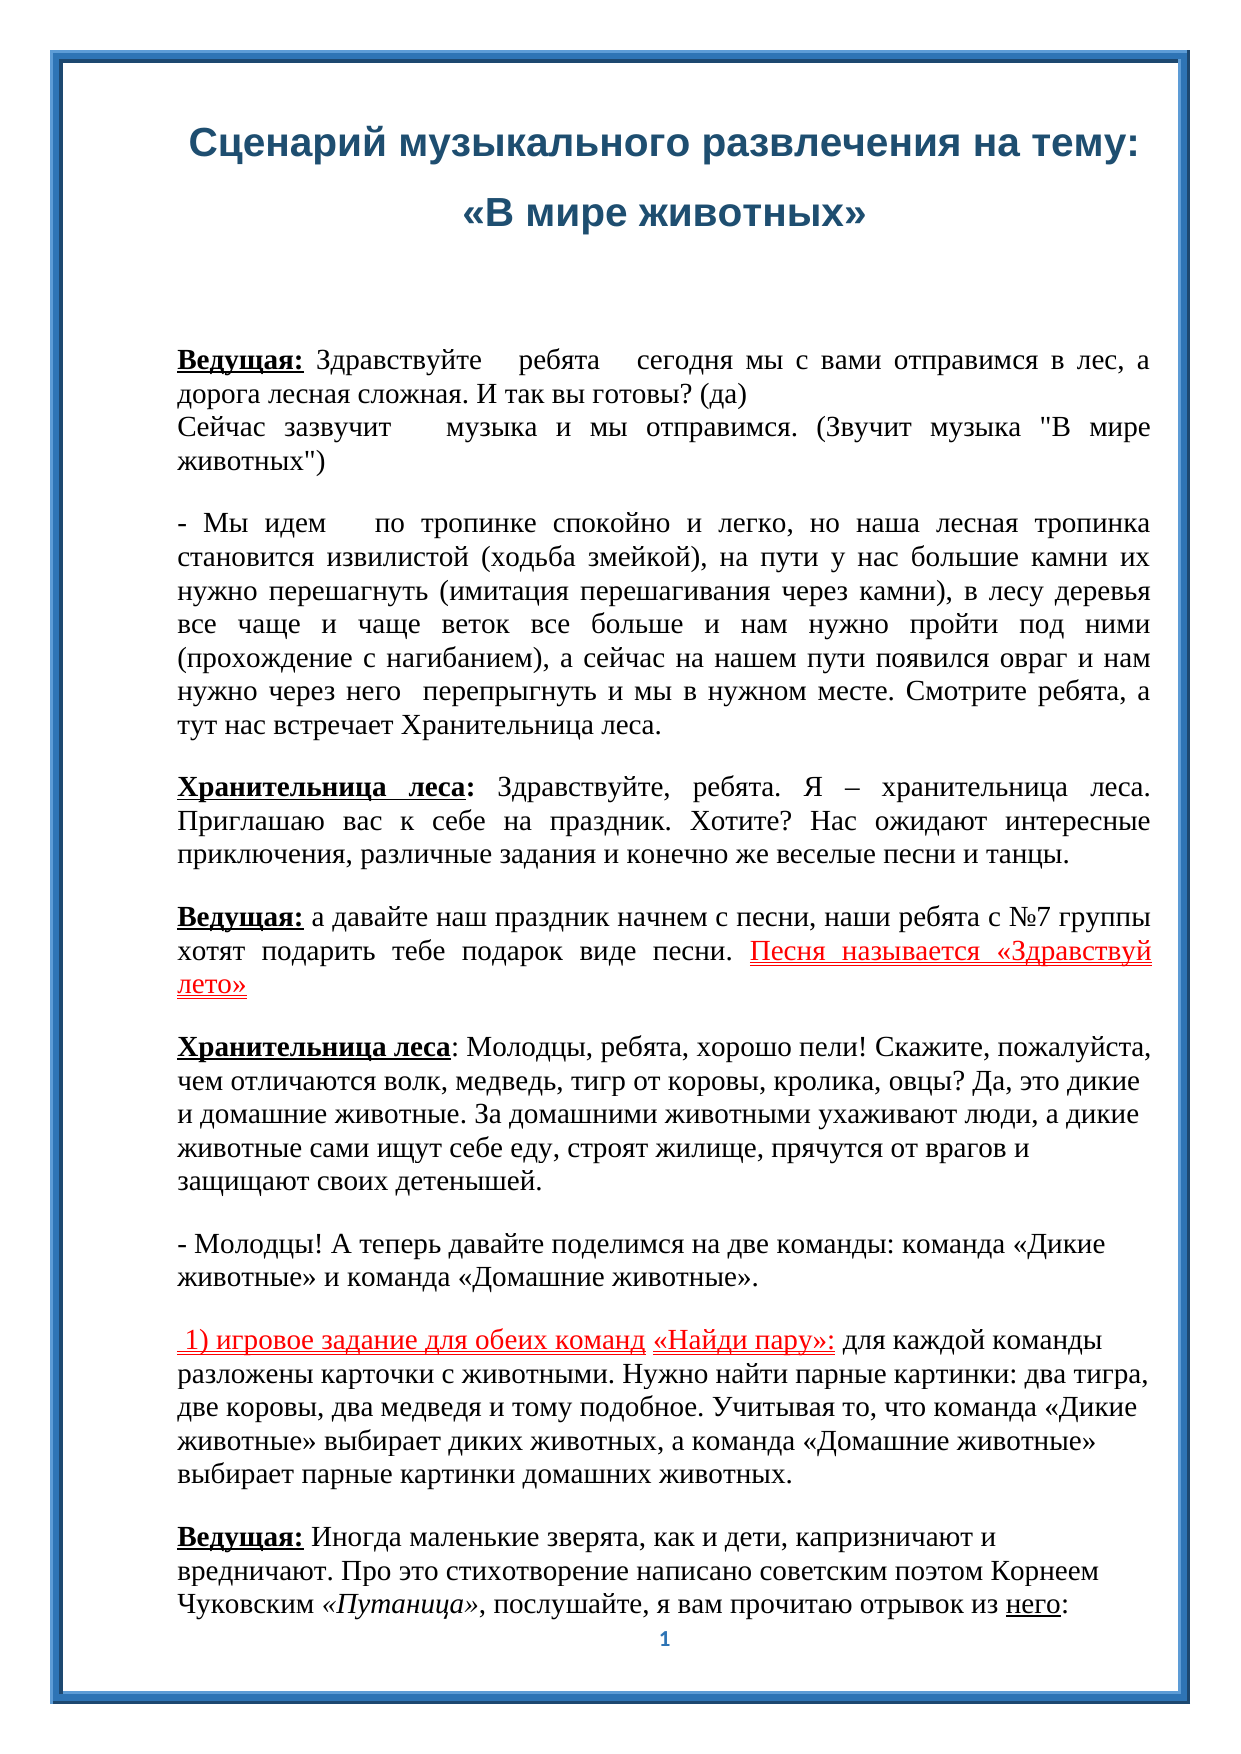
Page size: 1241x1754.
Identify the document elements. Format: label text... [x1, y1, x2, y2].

text - Молодцы! А теперь давайте поделимся на две команды: команда «Дикие животные» и команда «Домашние животные». [177, 1226, 1152, 1293]
text Сценарий музыкального развлечения на тему: «В мире животных» [177, 118, 1152, 235]
text Хранительница леса: Молодцы, ребята, хорошо пели! Скажите, пожалуйста, чем отличаются волк, медведь, тигр от коровы, кролика, овцы? Да, это дикие и домашние животные. За домашними животными ухаживают люди, а дикие животные сами ищут себе еду, строят жилище, прячутся от врагов и защищают своих детенышей. [543, 1029, 1152, 1197]
text Ведущая: Иногда маленькие зверята, как и дети, капризничают и вредничают. Про это стихотворение написано советским поэтом Корнеем Чуковским «Путаница», послушайте, я вам прочитаю отрывок из него: [996, 1519, 1152, 1620]
text Ведущая: а давайте наш праздник начнем с песни, наши ребята с №7 группы хотят подарить тебе подарок виде песни. Песня называется «Здравствуй лето» [177, 899, 1152, 1000]
text Сейчас зазвучит музыка и мы отправимся. (Звучит музыка "В мире животных") [177, 409, 1152, 476]
text 1) игровое задание для обеих команд «Найди пару»: для каждой команды разложены карточки с животными. Нужно найти парные картинки: два тигра, две коровы, два медведя и тому подобное. Учитывая то, что команда «Дикие животные» выбирает диких животных, а команда «Домашние животные» выбирает парные картинки домашних животных. [793, 1322, 1152, 1490]
text Хранительница леса: Здравствуйте, ребята. Я – хранительница леса. Приглашаю вас к себе на праздник. Хотите? Нас ожидают интересные приключения, различные задания и конечно же веселые песни и танцы. [177, 769, 1152, 870]
text - Мы идем по тропинке спокойно и легко, но наша лесная тропинка становится извилистой (ходьба змейкой), на пути у нас большие камни их нужно перешагнуть (имитация перешагивания через камни), в лесу деревья все чаще и чаще веток все больше и нам нужно пройти под ними (прохождение с нагибанием), а сейчас на нашем пути появился овраг и нам нужно через него перепрыгнуть и мы в нужном месте. Смотрите ребята, а тут нас встречает Хранительница леса. [177, 506, 1152, 740]
text Хранительница леса: Молодцы, ребята, хорошо пели! Скажите, пожалуйста, чем отличаются волк, медведь, тигр от коровы, кролика, овцы? Да, это дикие и домашние животные. За домашними животными ухаживают люди, а дикие животные сами ищут себе еду, строят жилище, прячутся от врагов и защищают своих детенышей. [177, 1029, 875, 1063]
text Ведущая: Здравствуйте ребята сегодня мы с вами отправимся в лес, а дорога лесная сложная. И так вы готовы? (да) [177, 342, 1152, 409]
